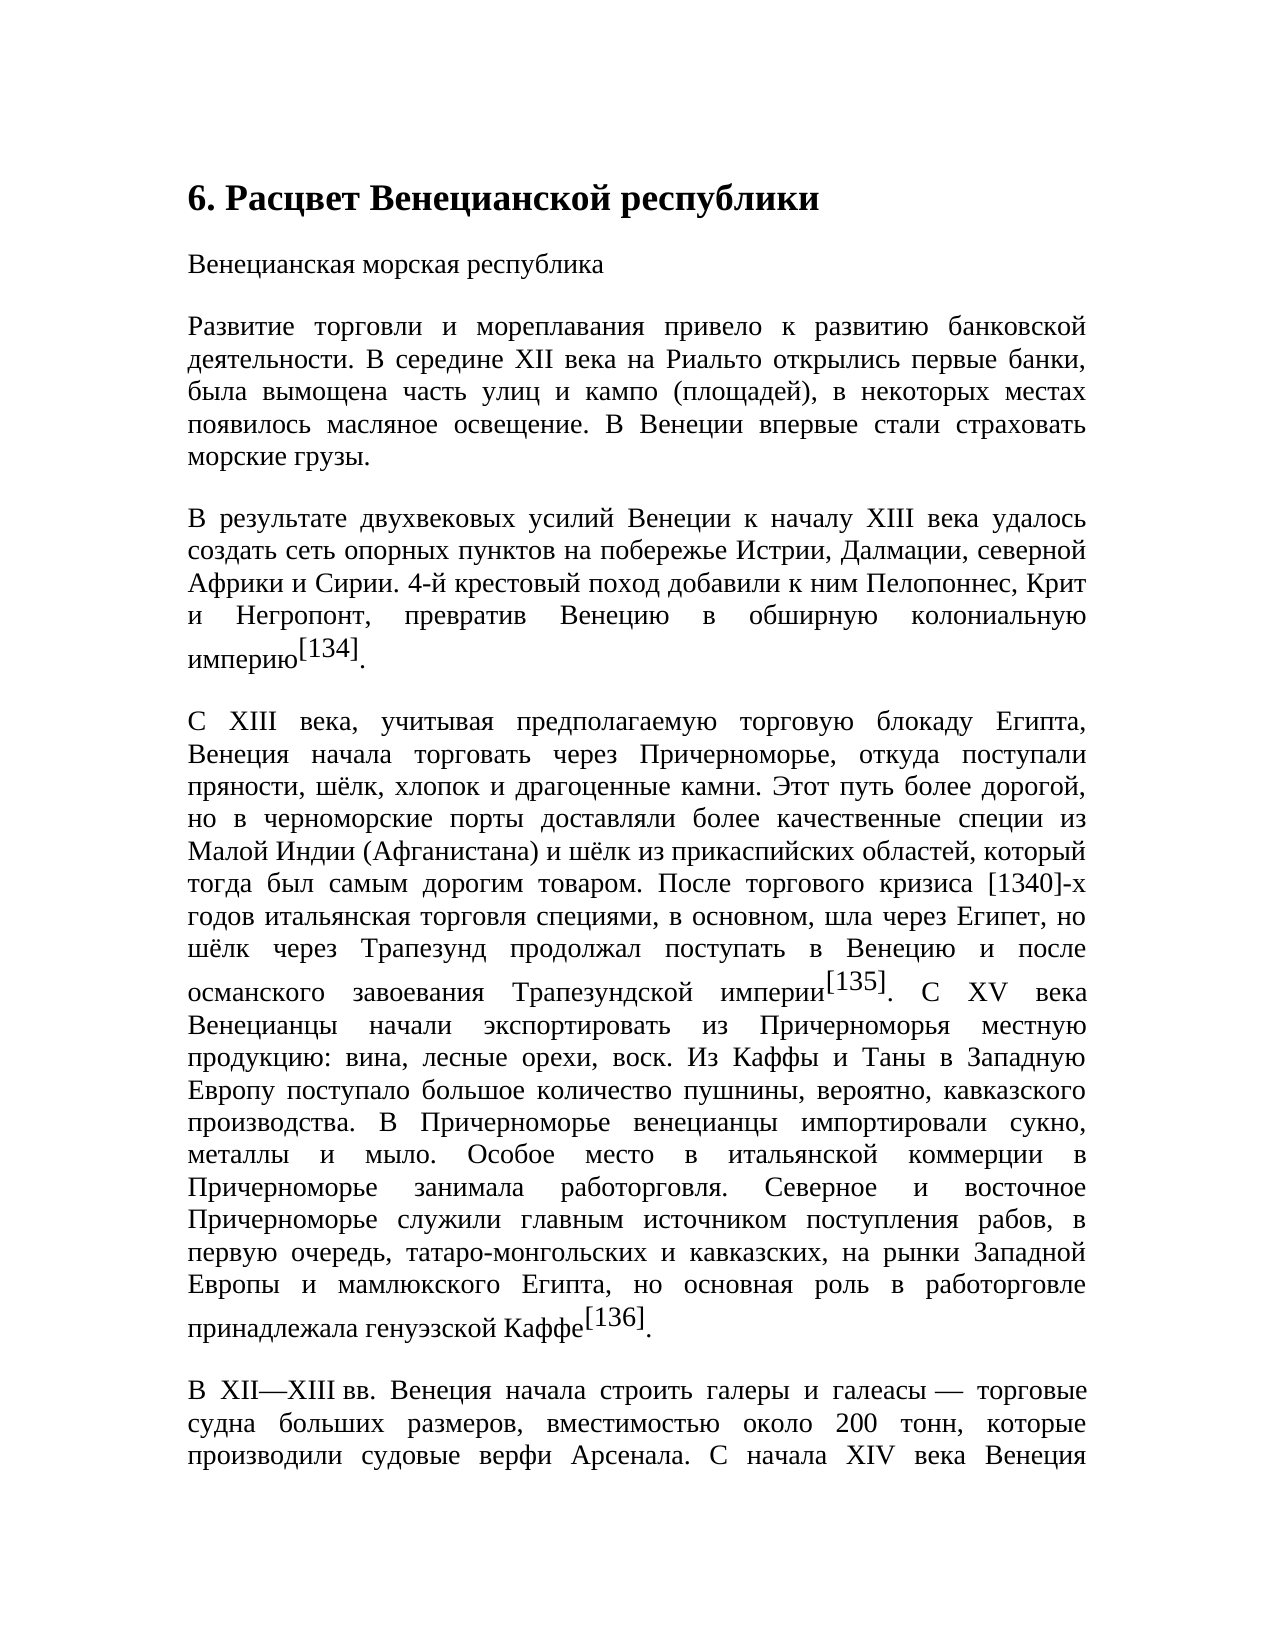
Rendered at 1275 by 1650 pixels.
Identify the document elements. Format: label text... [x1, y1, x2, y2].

text Венецианская морская республика [187, 248, 1087, 280]
text С XIII века, учитывая предполагаемую торговую блокаду Египта, Венеция начала торговать через Причерноморье, откуда поступали пряности, шёлк, хлопок и драгоценные камни. Этот путь более дорогой, но в черноморские порты доставляли более качественные специи из Малой Индии (Афганистана) и шёлк из прикаспийских областей, который тогда был самым дорогим товаром. После торгового кризиса [1340]-х годов итальянская торговля специями, в основном, шла через Египет, но шёлк через Трапезунд продолжал поступать в Венецию и после османского завоевания Трапезундской империи[135]. С XV века Венецианцы начали экспортировать из Причерноморья местную продукцию: вина, лесные орехи, воск. Из Каффы и Таны в Западную Европу поступало большое количество пушнины, вероятно, кавказского производства. В Причерноморье венецианцы импортировали сукно, металлы и мыло. Особое место в итальянской коммерции в Причерноморье занимала работорговля. Северное и восточное Причерноморье служили главным источником поступления рабов, в первую очередь, татаро-монгольских и кавказских, на рынки Западной Европы и мамлюкского Египта, но основная роль в работорговле принадлежала генуэзской Каффе[136]. [187, 704, 1087, 1344]
text В результате двухвековых усилий Венеции к началу XIII века удалось создать сеть опорных пунктов на побережье Истрии, Далмации, северной Африки и Сирии. 4-й крестовый поход добавили к ним Пелопоннес, Крит и Негропонт, превратив Венецию в обширную колониальную империю[134]. [187, 501, 1087, 675]
text Развитие торговли и мореплавания привело к развитию банковской деятельности. В середине XII века на Риальто открылись первые банки, была вымощена часть улиц и кампо (площадей), в некоторых местах появилось масляное освещение. В Венеции впервые стали страховать морские грузы. [187, 309, 1087, 471]
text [187, 1373, 1087, 1471]
list 6. Расцвет Венецианской республики [187, 175, 1087, 218]
